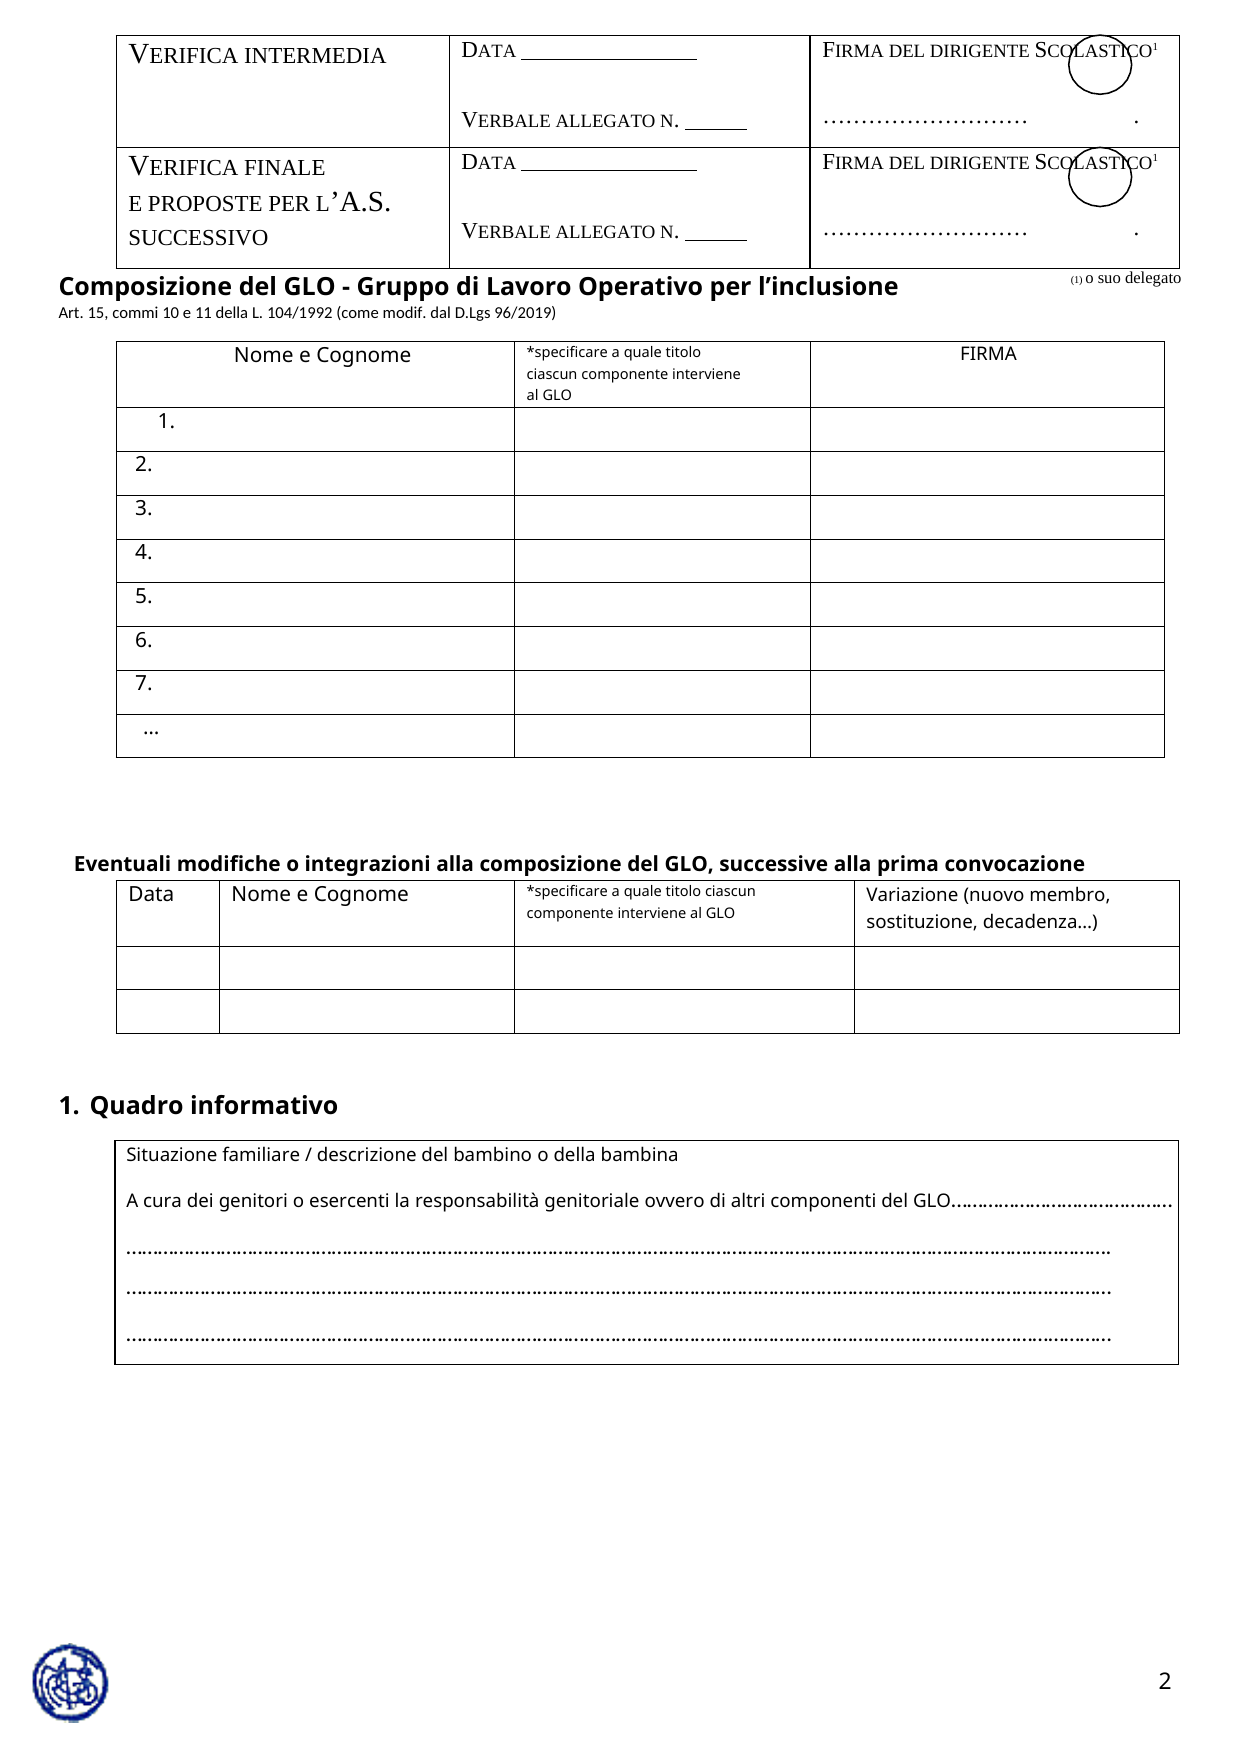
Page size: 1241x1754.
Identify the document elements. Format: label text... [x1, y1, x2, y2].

table_cell [855, 947, 1179, 989]
table_header Data [117, 881, 219, 946]
table_cell [811, 627, 1164, 670]
table_cell [515, 452, 810, 495]
table_cell [811, 715, 1164, 757]
table_cell [220, 990, 514, 1033]
picture [31, 1643, 111, 1723]
table_cell 5. [117, 583, 514, 626]
table_header *specificare a quale titolo ciascun componente interviene al GLO [515, 342, 810, 407]
table_cell [515, 715, 810, 757]
table_cell [811, 408, 1164, 451]
table_cell [811, 671, 1164, 713]
table_cell [515, 627, 810, 670]
table_header Nome e Cognome [220, 881, 514, 946]
table_cell [220, 947, 514, 989]
table_cell [515, 496, 810, 539]
table_cell [515, 947, 854, 989]
table_cell [117, 947, 219, 989]
text Eventuali modifiche o integrazioni alla composizione del GLO, successive alla prima convocazione [74, 849, 1217, 878]
table_cell [811, 583, 1164, 626]
text (1) o suo delegato [1071, 268, 1217, 288]
subtitle Quadro informativo [58, 1087, 1217, 1121]
table_cell 6. [117, 627, 514, 670]
table_cell 2. [117, 452, 514, 495]
text Art. 15, commi 10 e 11 della L. 104/1992 (come modif. dal D.Lgs 96/2019) [58, 303, 1217, 323]
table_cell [811, 148, 1179, 267]
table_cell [450, 36, 809, 147]
table_cell DATA VERBALE ALLEGATO N. [450, 148, 809, 267]
table_cell VERIFICA FINALE E PROPOSTE PER L’A.S. SUCCESSIVO [117, 148, 449, 267]
table_cell [515, 671, 810, 713]
table_cell [811, 540, 1164, 582]
table_cell [515, 540, 810, 582]
table_cell 7. [117, 671, 514, 713]
table_header Nome e Cognome [117, 342, 514, 407]
table_cell VERIFICA INTERMEDIA [117, 36, 449, 147]
table_cell [811, 496, 1164, 539]
table_cell [515, 408, 810, 451]
table_cell … [117, 715, 514, 757]
table_cell [515, 990, 854, 1033]
table_cell 3. [117, 496, 514, 539]
table_cell [515, 583, 810, 626]
table_cell [117, 990, 219, 1033]
subtitle Composizione del GLO - Gruppo di Lavoro Operativo per l’inclusione [58, 268, 934, 303]
table_cell 4. [117, 540, 514, 582]
table_cell 1. [117, 408, 514, 451]
table_header FIRMA [811, 342, 1164, 407]
table_header *specificare a quale titolo ciascun componente interviene al GLO [515, 881, 854, 946]
table_header Variazione (nuovo membro, sostituzione, decadenza…) [855, 881, 1179, 946]
table_cell [811, 452, 1164, 495]
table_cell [811, 36, 1179, 147]
table_cell [855, 990, 1179, 1033]
